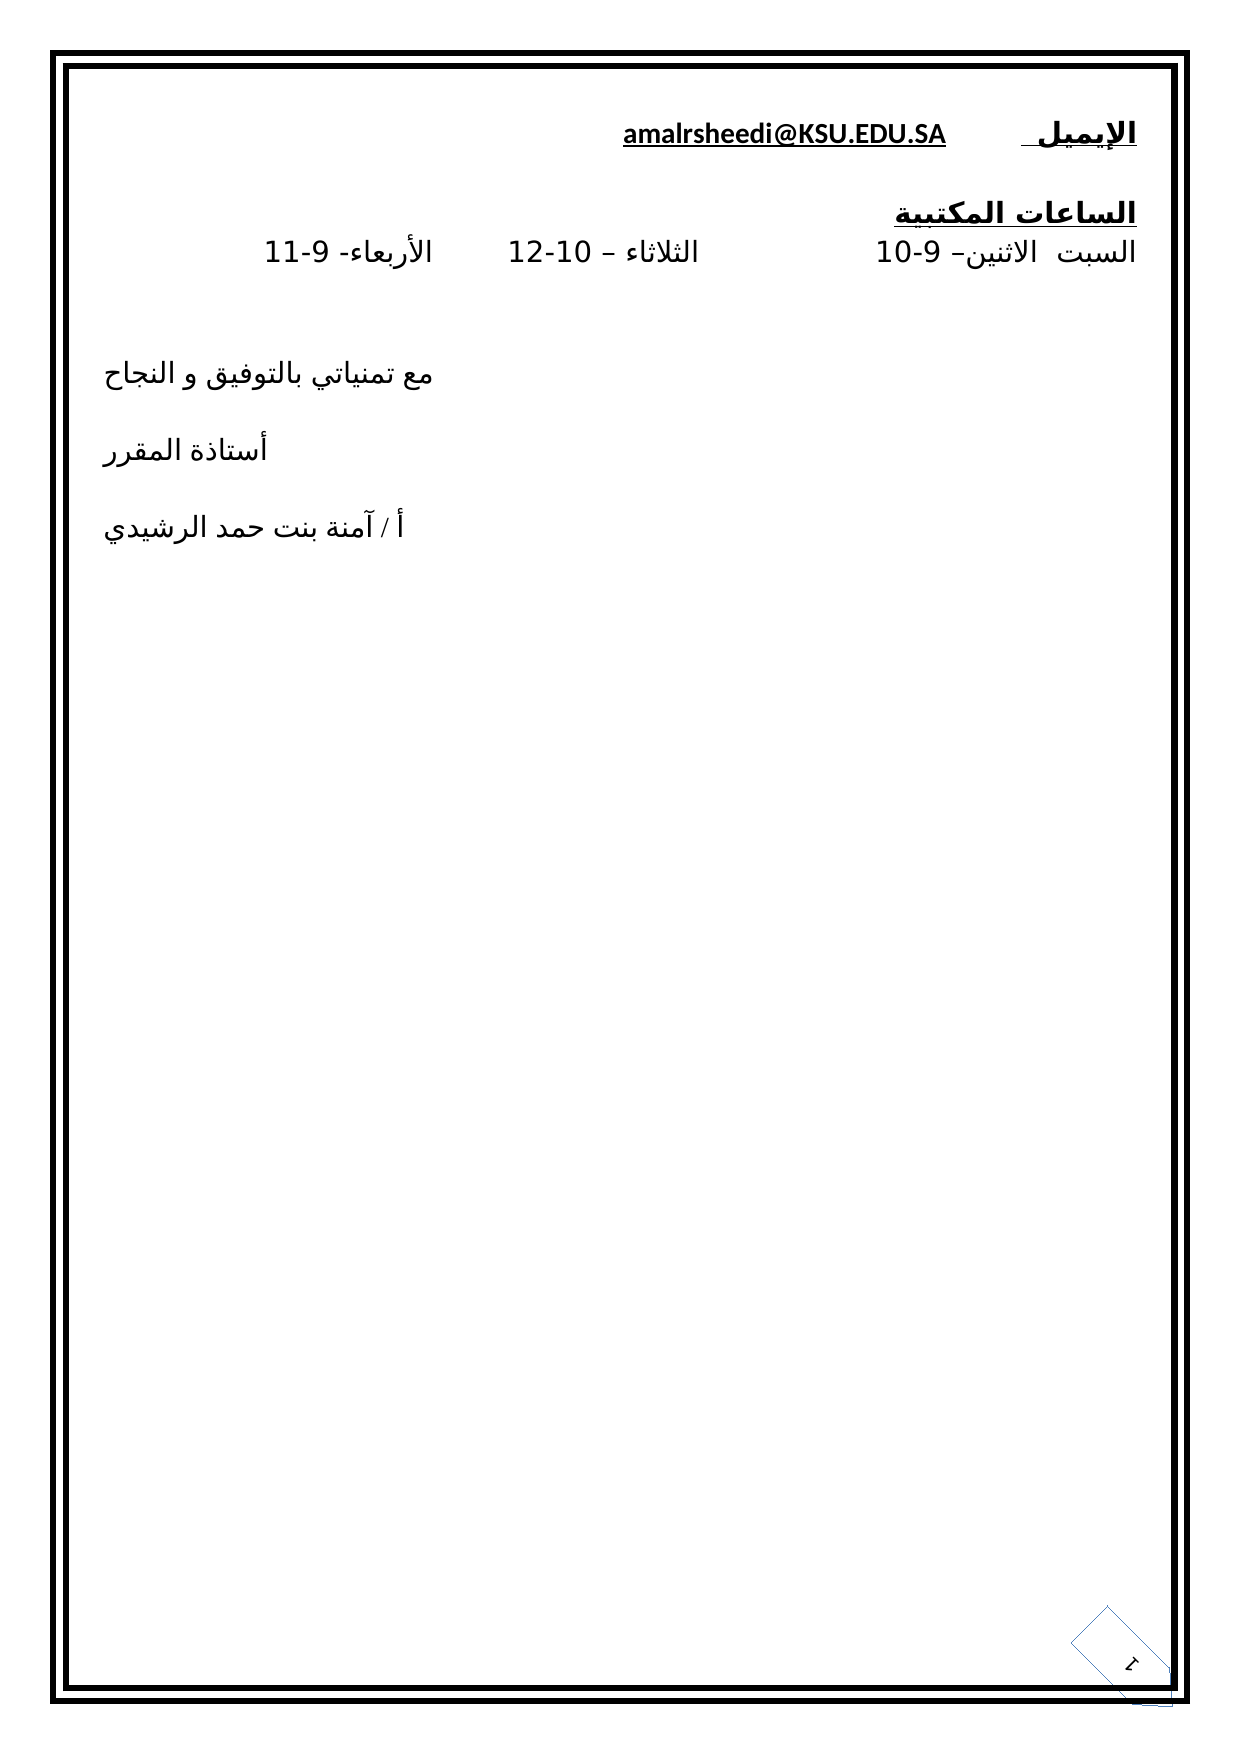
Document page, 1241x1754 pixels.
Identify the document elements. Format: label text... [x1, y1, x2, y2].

text أستاذة المقرر [103, 433, 1137, 467]
text السبت الاثنين– 9-10 الثلاثاء – 10-12 الأربعاء- 9-11 [103, 236, 1137, 269]
text أ / آمنة بنت حمد الرشيدي [103, 511, 1137, 544]
text الإيميل amalrsheedi@KSU.EDU.SA [103, 115, 1137, 150]
text الساعات المكتبية [103, 197, 1137, 231]
text مع تمنياتي بالتوفيق و النجاح [103, 356, 1137, 390]
